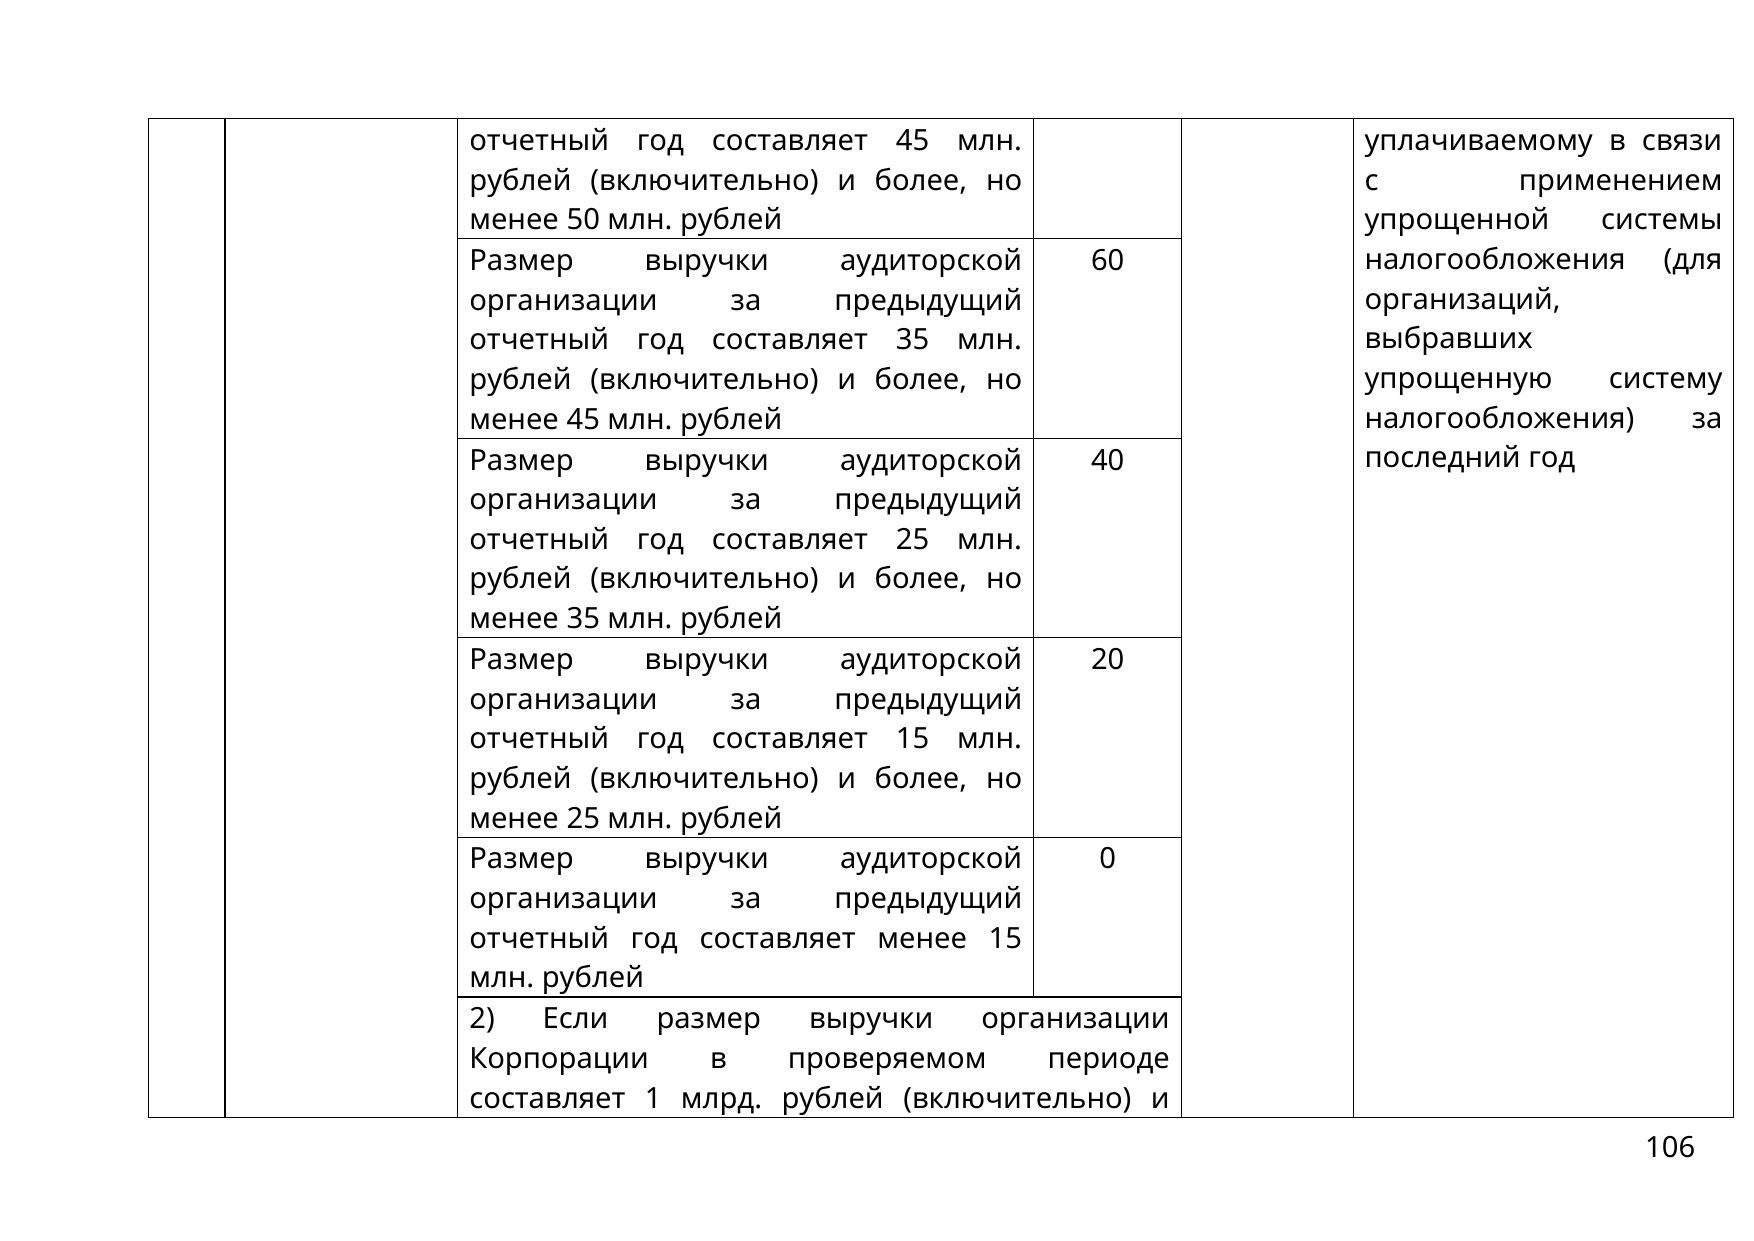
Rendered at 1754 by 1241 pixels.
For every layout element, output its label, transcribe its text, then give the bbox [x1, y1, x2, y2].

table_cell Размер выручки аудиторской организации за предыдущий отчетный год составляет 15 млн. рублей (включительно) и более, но менее 25 млн. рублей [458, 638, 1033, 837]
table_cell Размер выручки аудиторской организации за предыдущий отчетный год составляет 25 млн. рублей (включительно) и более, но менее 35 млн. рублей [458, 439, 1033, 637]
table_cell Размер выручки аудиторской организации за предыдущий отчетный год составляет 35 млн. рублей (включительно) и более, но менее 45 млн. рублей [458, 239, 1033, 438]
table_cell 60 [1034, 239, 1181, 438]
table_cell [458, 119, 1033, 238]
table_cell 80 [1034, 119, 1181, 238]
table_cell Размер выручки аудиторской организации за предыдущий отчетный год составляет менее 15 млн. рублей [458, 838, 1033, 996]
table_cell 40 [1034, 439, 1181, 637]
table_cell 20 [1034, 638, 1181, 837]
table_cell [458, 998, 1181, 1117]
table_cell 0 [1034, 838, 1181, 996]
